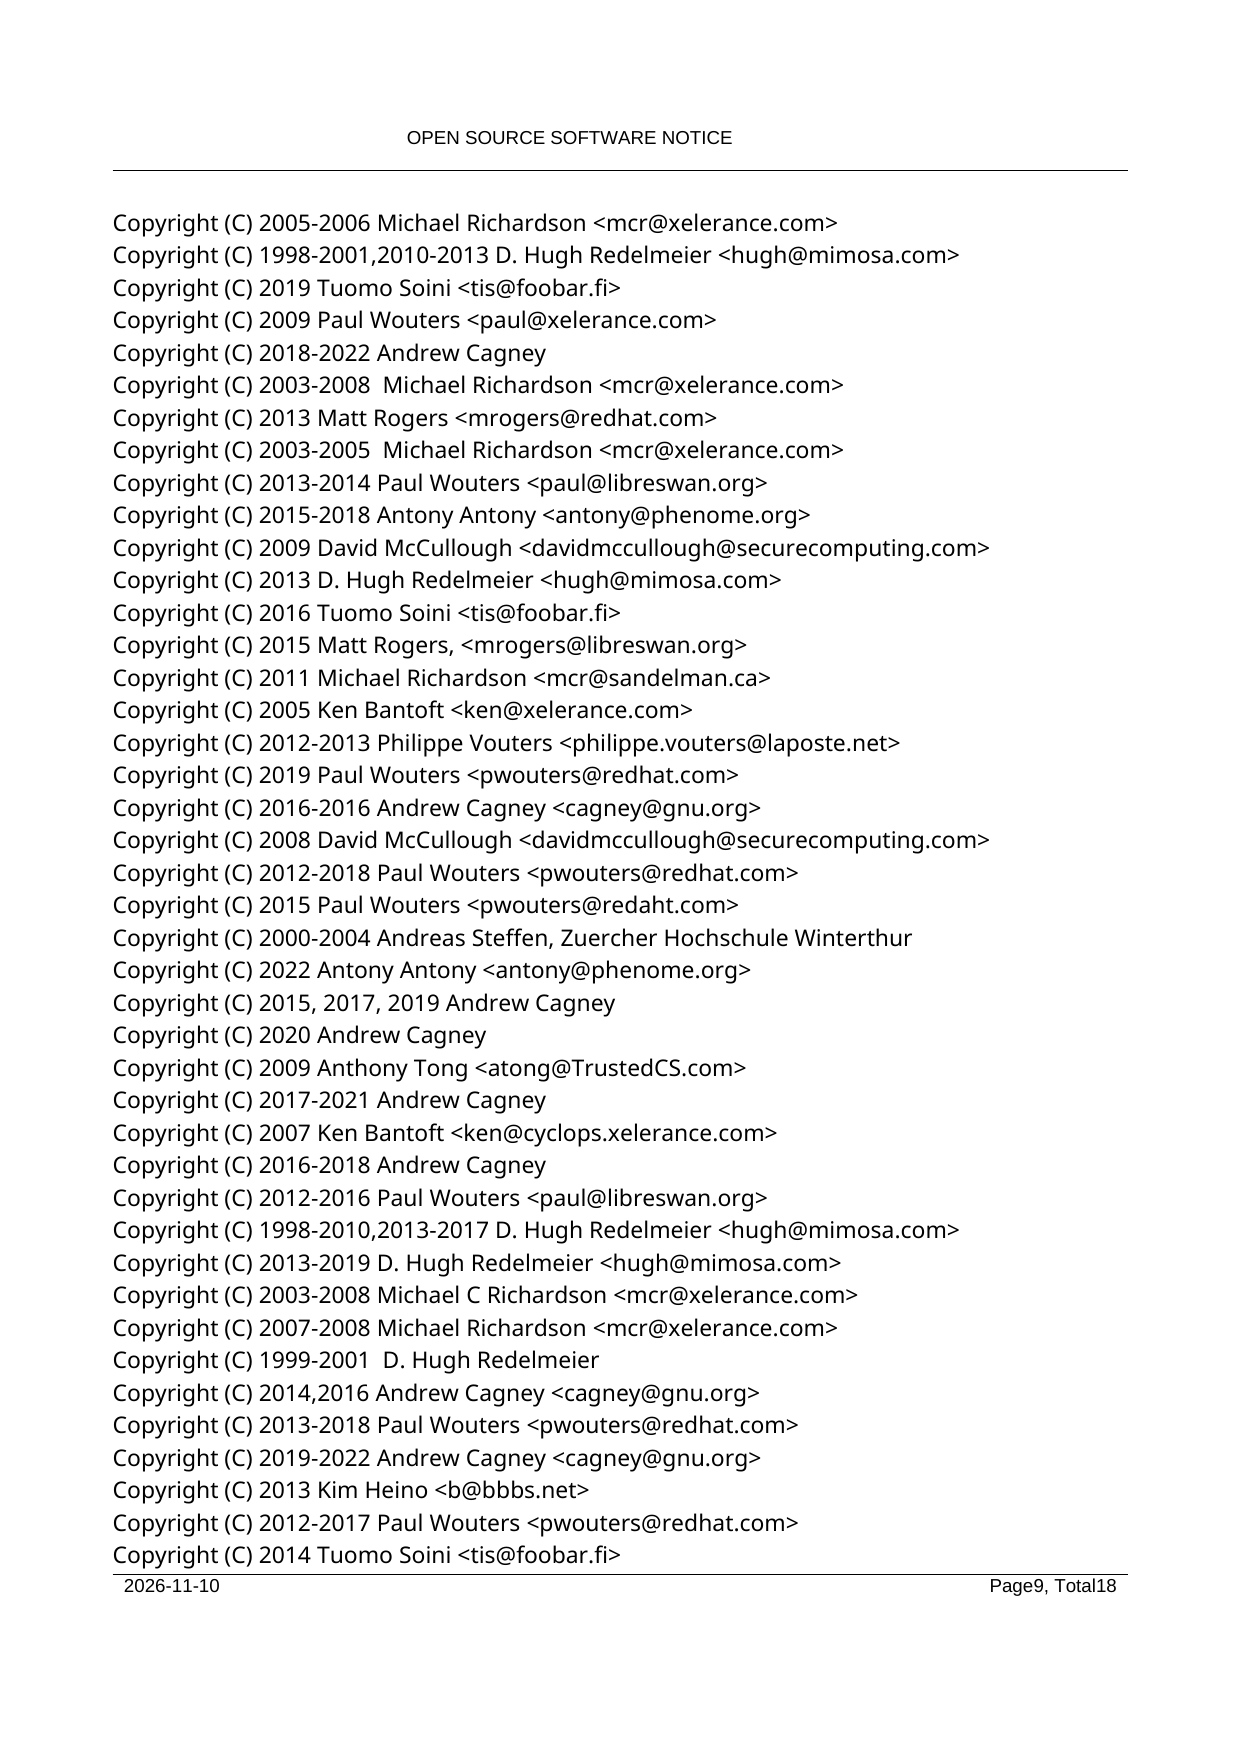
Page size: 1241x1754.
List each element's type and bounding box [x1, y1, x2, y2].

text [112, 206, 1128, 1571]
